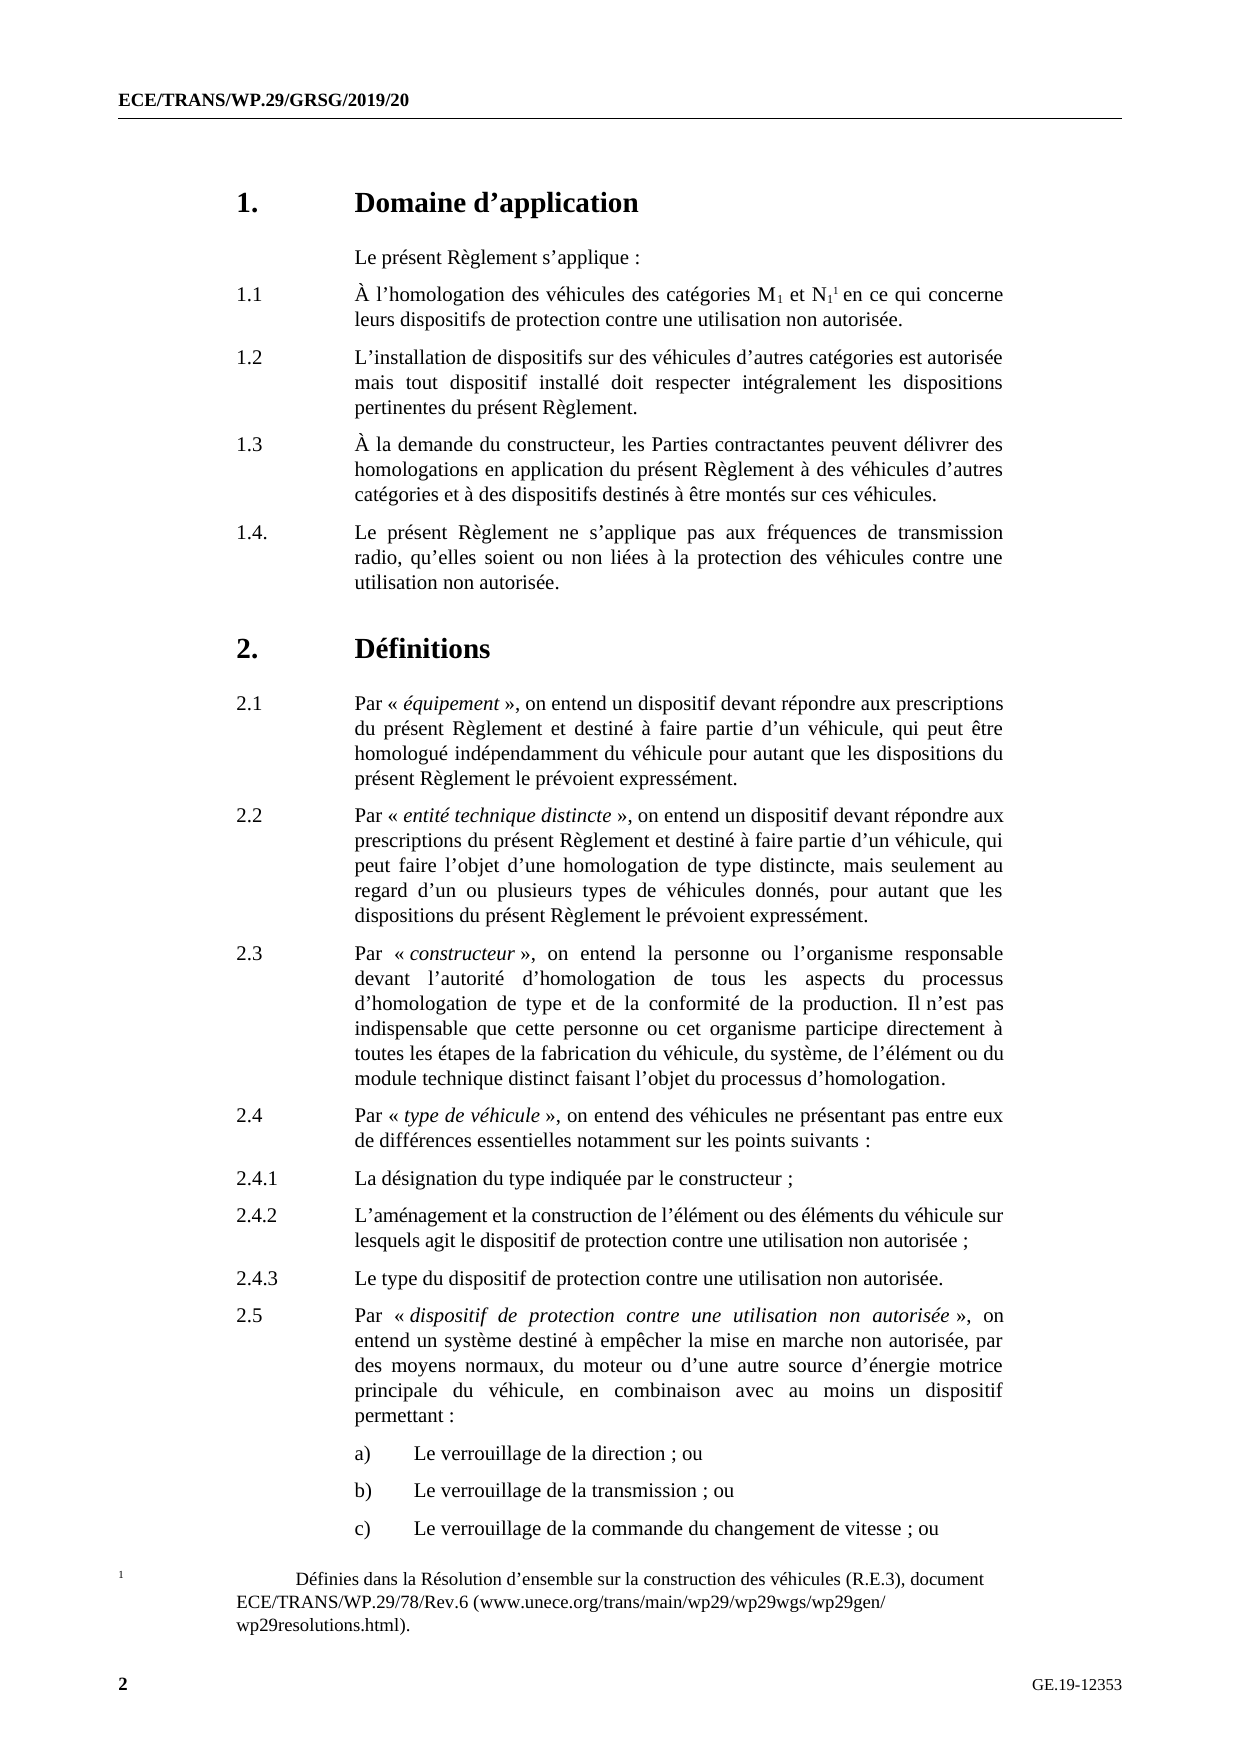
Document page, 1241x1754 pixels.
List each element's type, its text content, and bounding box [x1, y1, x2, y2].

text 2.4 Par « type de véhicule », on entend des véhicules ne présentant pas entre eux de différences essentielles notamment sur les points suivants : [236, 1102, 1004, 1152]
text 1. Domaine d’application [236, 185, 1004, 219]
text 2.4.2 L’aménagement et la construction de l’élément ou des éléments du véhicule sur lesquels agit le dispositif de protection contre une utilisation non autorisée ; [236, 1202, 1004, 1252]
text 1.4. Le présent Règlement ne s’applique pas aux fréquences de transmission radio, qu’elles soient ou non liées à la protection des véhicules contre une utilisation non autorisée. [236, 519, 1004, 594]
text 1.3 À la demande du constructeur, les Parties contractantes peuvent délivrer des homologations en application du présent Règlement à des véhicules d’autres catégories et à des dispositifs destinés à être montés sur ces véhicules. [236, 431, 1004, 506]
text 1.1 À l’homologation des véhicules des catégories M1 et N1 en ce qui concerne leurs dispositifs de protection contre une utilisation non autorisée. [236, 281, 1004, 331]
text 2.3 Par « constructeur », on entend la personne ou l’organisme responsable devant l’autorité d’homologation de tous les aspects du processus d’homologation de type et de la conformité de la production. Il n’est pas indispensable que cette personne ou cet organisme participe directement à toutes les étapes de la fabrication du véhicule, du système, de l’élément ou du module technique distinct faisant l’objet du processus d’homologation. [236, 940, 1004, 1090]
text b) Le verrouillage de la transmission ; ou [354, 1477, 1004, 1502]
text 2.4.3 Le type du dispositif de protection contre une utilisation non autorisée. [236, 1265, 1004, 1290]
text a) Le verrouillage de la direction ; ou [354, 1440, 1004, 1465]
text 1.2 L’installation de dispositifs sur des véhicules d’autres catégories est autorisée mais tout dispositif installé doit respecter intégralement les dispositions pertinentes du présent Règlement. [236, 344, 1004, 419]
text 2.2 Par « entité technique distincte », on entend un dispositif devant répondre aux prescriptions du présent Règlement et destiné à faire partie d’un véhicule, qui peut faire l’objet d’une homologation de type distincte, mais seulement au regard d’un ou plusieurs types de véhicules donnés, pour autant que les dispositions du présent Règlement le prévoient expressément. [236, 802, 1004, 927]
text 2.5 Par « dispositif de protection contre une utilisation non autorisée », on entend un système destiné à empêcher la mise en marche non autorisée, par des moyens normaux, du moteur ou d’une autre source d’énergie motrice principale du véhicule, en combinaison avec au moins un dispositif permettant : [236, 1302, 1004, 1427]
text c) Le verrouillage de la commande du changement de vitesse ; ou [354, 1515, 1004, 1540]
text 2.4.1 La désignation du type indiquée par le constructeur ; [236, 1165, 1004, 1190]
text 2. Définitions [236, 631, 1004, 665]
text 2.1 Par « équipement », on entend un dispositif devant répondre aux prescriptions du présent Règlement et destiné à faire partie d’un véhicule, qui peut être homologué indépendamment du véhicule pour autant que les dispositions du présent Règlement le prévoient expressément. [236, 690, 1004, 790]
text Le présent Règlement s’applique : [354, 244, 1004, 269]
